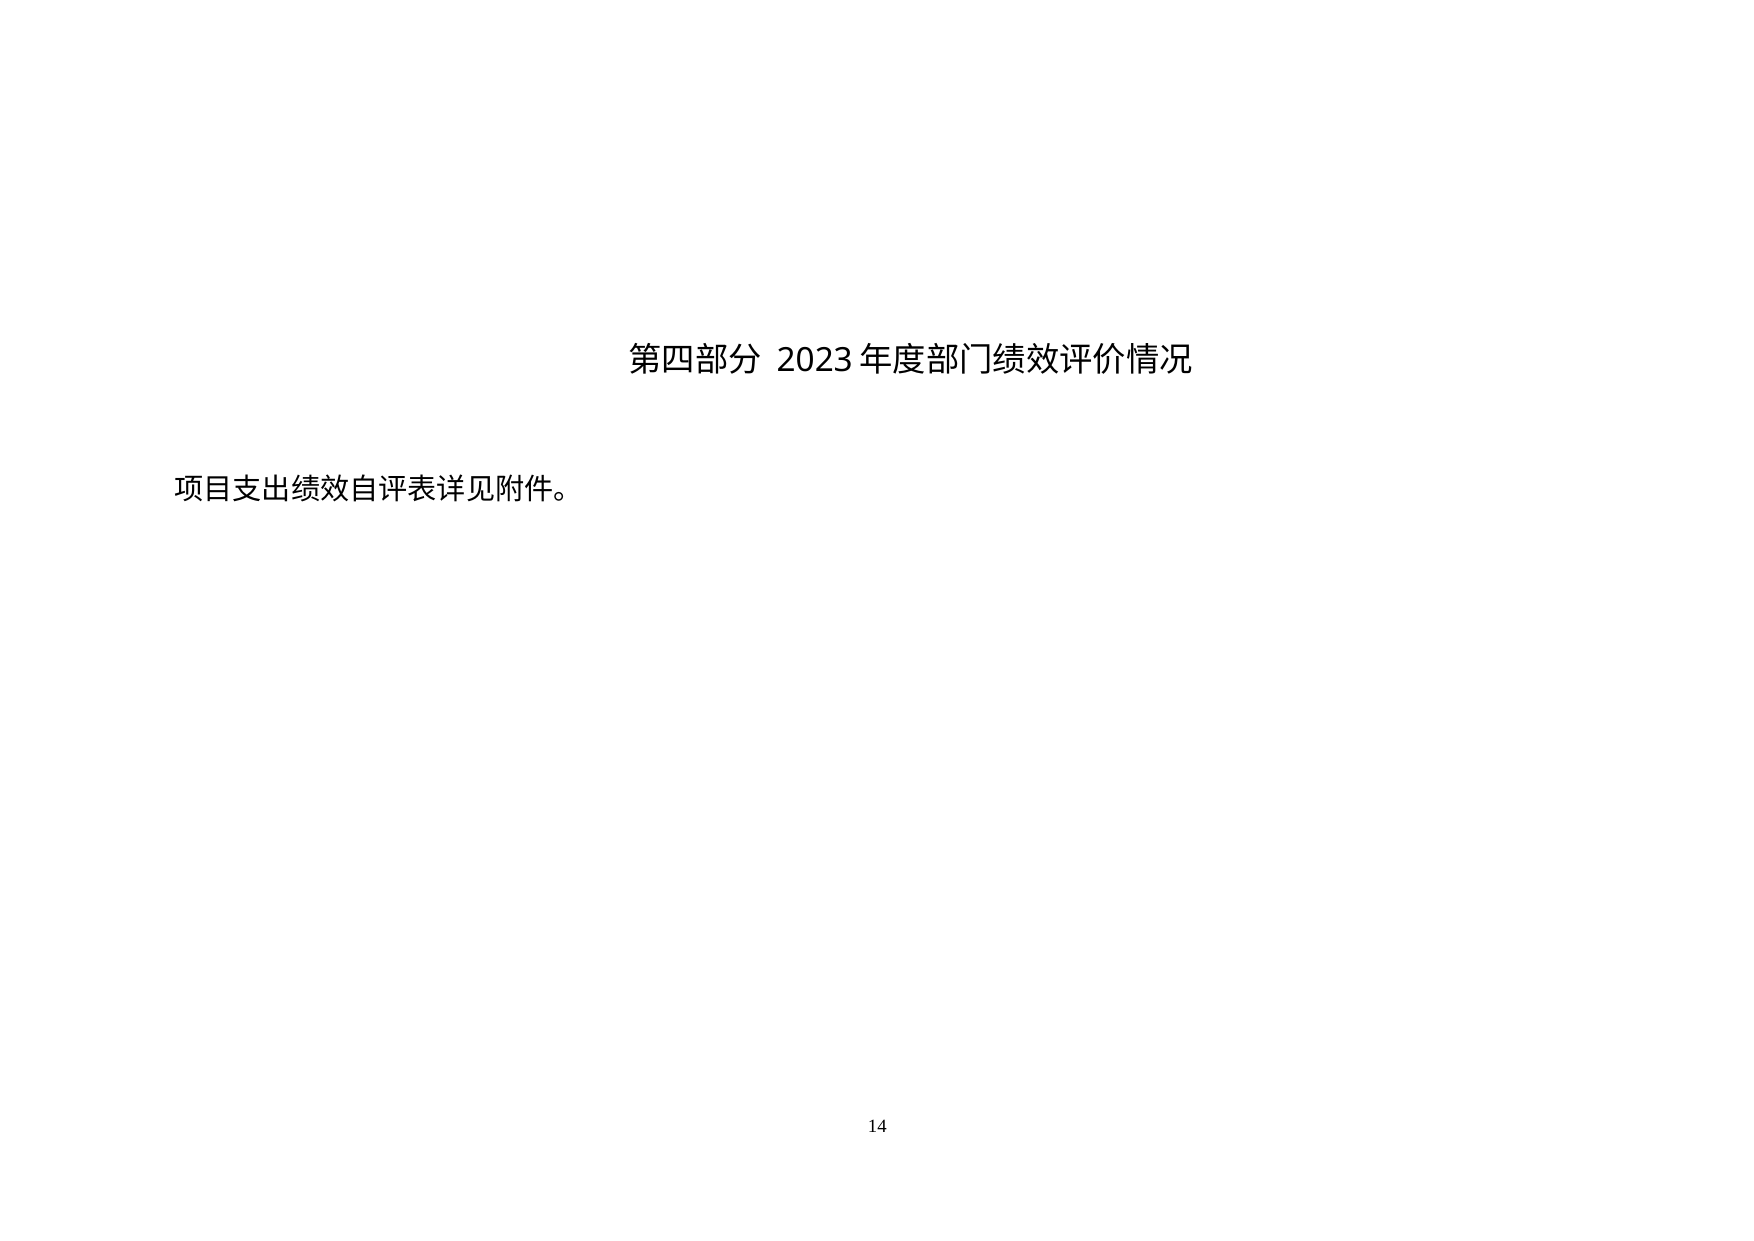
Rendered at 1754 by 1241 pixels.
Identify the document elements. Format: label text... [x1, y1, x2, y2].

text 项目支出绩效自评表详见附件。 [118, 454, 1636, 519]
text 第四部分 2023年度部门绩效评价情况 [118, 324, 1636, 389]
